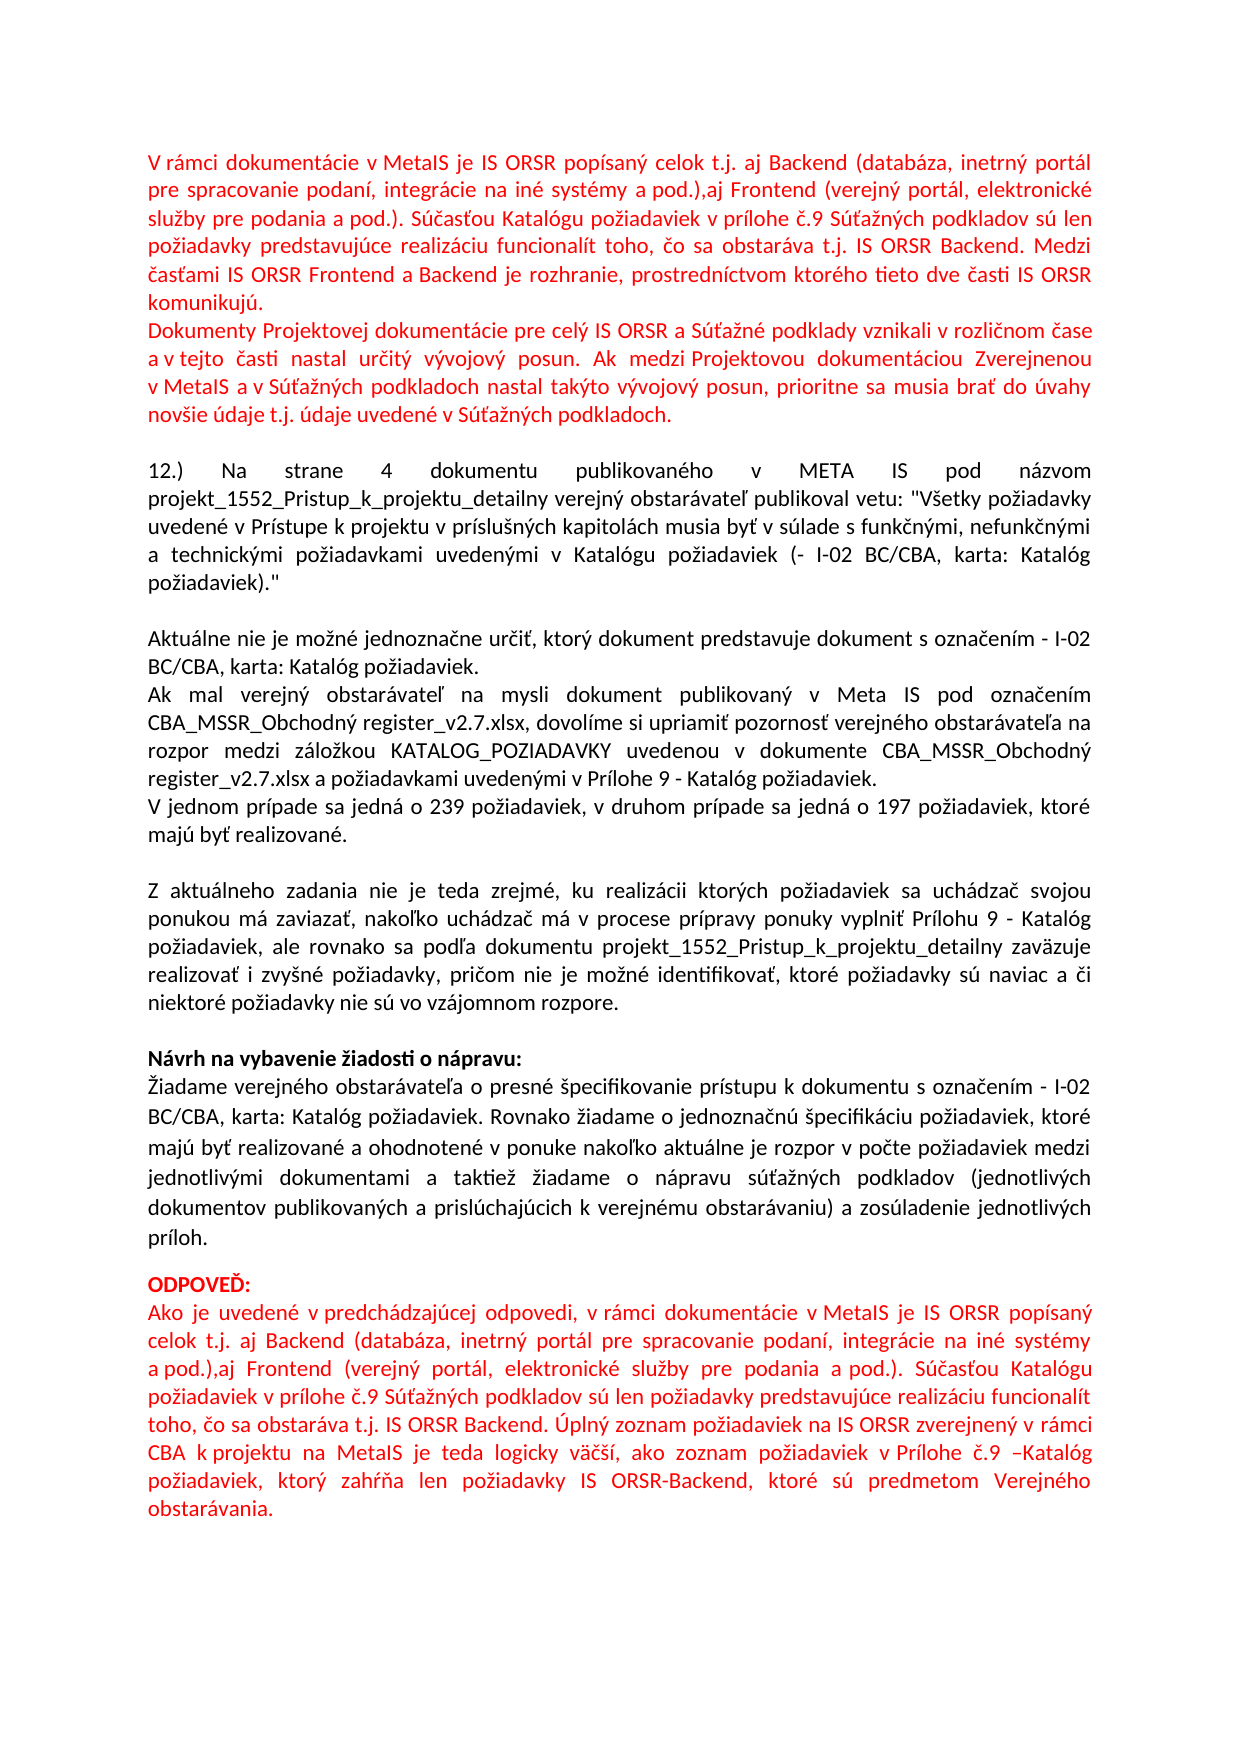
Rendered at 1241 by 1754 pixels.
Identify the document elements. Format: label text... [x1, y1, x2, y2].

text 12.) Na strane 4 dokumentu publikovaného v META IS pod názvom projekt_1552_Pristup_k_projektu_detailny verejný obstarávateľ publikoval vetu: "Všetky požiadavky uvedené v Prístupe k projektu v príslušných kapitolách musia byť v súlade s funkčnými, nefunkčnými a technickými požiadavkami uvedenými v Katalógu požiadaviek (- I-02 BC/CBA, karta: Katalóg požiadaviek)." [148, 456, 1093, 596]
text V jednom prípade sa jedná o 239 požiadaviek, v druhom prípade sa jedná o 197 požiadaviek, ktoré majú byť realizované. [148, 792, 1093, 848]
text Ako je uvedené v predchádzajúcej odpovedi, v rámci dokumentácie v MetaIS je IS ORSR popísaný celok t.j. aj Backend (databáza, inetrný portál pre spracovanie podaní, integrácie na iné systémy a pod.),aj Frontend (verejný portál, elektronické služby pre podania a pod.). Súčasťou Katalógu požiadaviek v prílohe č.9 Súťažných podkladov sú len požiadavky predstavujúce realizáciu funcionalít toho, čo sa obstaráva t.j. IS ORSR Backend. Úplný zoznam požiadaviek na IS ORSR zverejnený v rámci CBA k projektu na MetaIS je teda logicky väčší, ako zoznam požiadaviek v Prílohe č.9 –Katalóg požiadaviek, ktorý zahŕňa len požiadavky IS ORSR-Backend, ktoré sú predmetom Verejného obstarávania. [148, 1298, 1093, 1522]
text Ak mal verejný obstarávateľ na mysli dokument publikovaný v Meta IS pod označením CBA_MSSR_Obchodný register_v2.7.xlsx, dovolíme si upriamiť pozornosť verejného obstarávateľa na rozpor medzi záložkou KATALOG_POZIADAVKY uvedenou v dokumente CBA_MSSR_Obchodný register_v2.7.xlsx a požiadavkami uvedenými v Prílohe 9 - Katalóg požiadaviek. [148, 680, 1093, 792]
text Návrh na vybavenie žiadosti o nápravu: [148, 1044, 1093, 1072]
text Žiadame verejného obstarávateľa o presné špecifikovanie prístupu k dokumentu s označením - I-02 BC/CBA, karta: Katalóg požiadaviek. Rovnako žiadame o jednoznačnú špecifikáciu požiadaviek, ktoré majú byť realizované a ohodnotené v ponuke nakoľko aktuálne je rozpor v počte požiadaviek medzi jednotlivými dokumentami a taktiež žiadame o nápravu súťažných podkladov (jednotlivých dokumentov publikovaných a prislúchajúcich k verejnému obstarávaniu) a zosúladenie jednotlivých príloh. [148, 1072, 1093, 1251]
text Dokumenty Projektovej dokumentácie pre celý IS ORSR a Súťažné podklady vznikali v rozličnom čase a v tejto časti nastal určitý vývojový posun. Ak medzi Projektovou dokumentáciou Zverejnenou v MetaIS a v Súťažných podkladoch nastal takýto vývojový posun, prioritne sa musia brať do úvahy novšie údaje t.j. údaje uvedené v Súťažných podkladoch. [148, 316, 1093, 428]
text ODPOVEĎ: [148, 1270, 1093, 1298]
text Z aktuálneho zadania nie je teda zrejmé, ku realizácii ktorých požiadaviek sa uchádzač svojou ponukou má zaviazať, nakoľko uchádzač má v procese prípravy ponuky vyplniť Prílohu 9 - Katalóg požiadaviek, ale rovnako sa podľa dokumentu projekt_1552_Pristup_k_projektu_detailny zaväzuje realizovať i zvyšné požiadavky, pričom nie je možné identifikovať, ktoré požiadavky sú naviac a či niektoré požiadavky nie sú vo vzájomnom rozpore. [148, 876, 1093, 1016]
text Aktuálne nie je možné jednoznačne určiť, ktorý dokument predstavuje dokument s označením - I-02 BC/CBA, karta: Katalóg požiadaviek. [148, 624, 1093, 680]
text V rámci dokumentácie v MetaIS je IS ORSR popísaný celok t.j. aj Backend (databáza, inetrný portál pre spracovanie podaní, integrácie na iné systémy a pod.),aj Frontend (verejný portál, elektronické služby pre podania a pod.). Súčasťou Katalógu požiadaviek v prílohe č.9 Súťažných podkladov sú len požiadavky predstavujúce realizáciu funcionalít toho, čo sa obstaráva t.j. IS ORSR Backend. Medzi časťami IS ORSR Frontend a Backend je rozhranie, prostredníctvom ktorého tieto dve časti IS ORSR komunikujú. [148, 148, 1093, 316]
